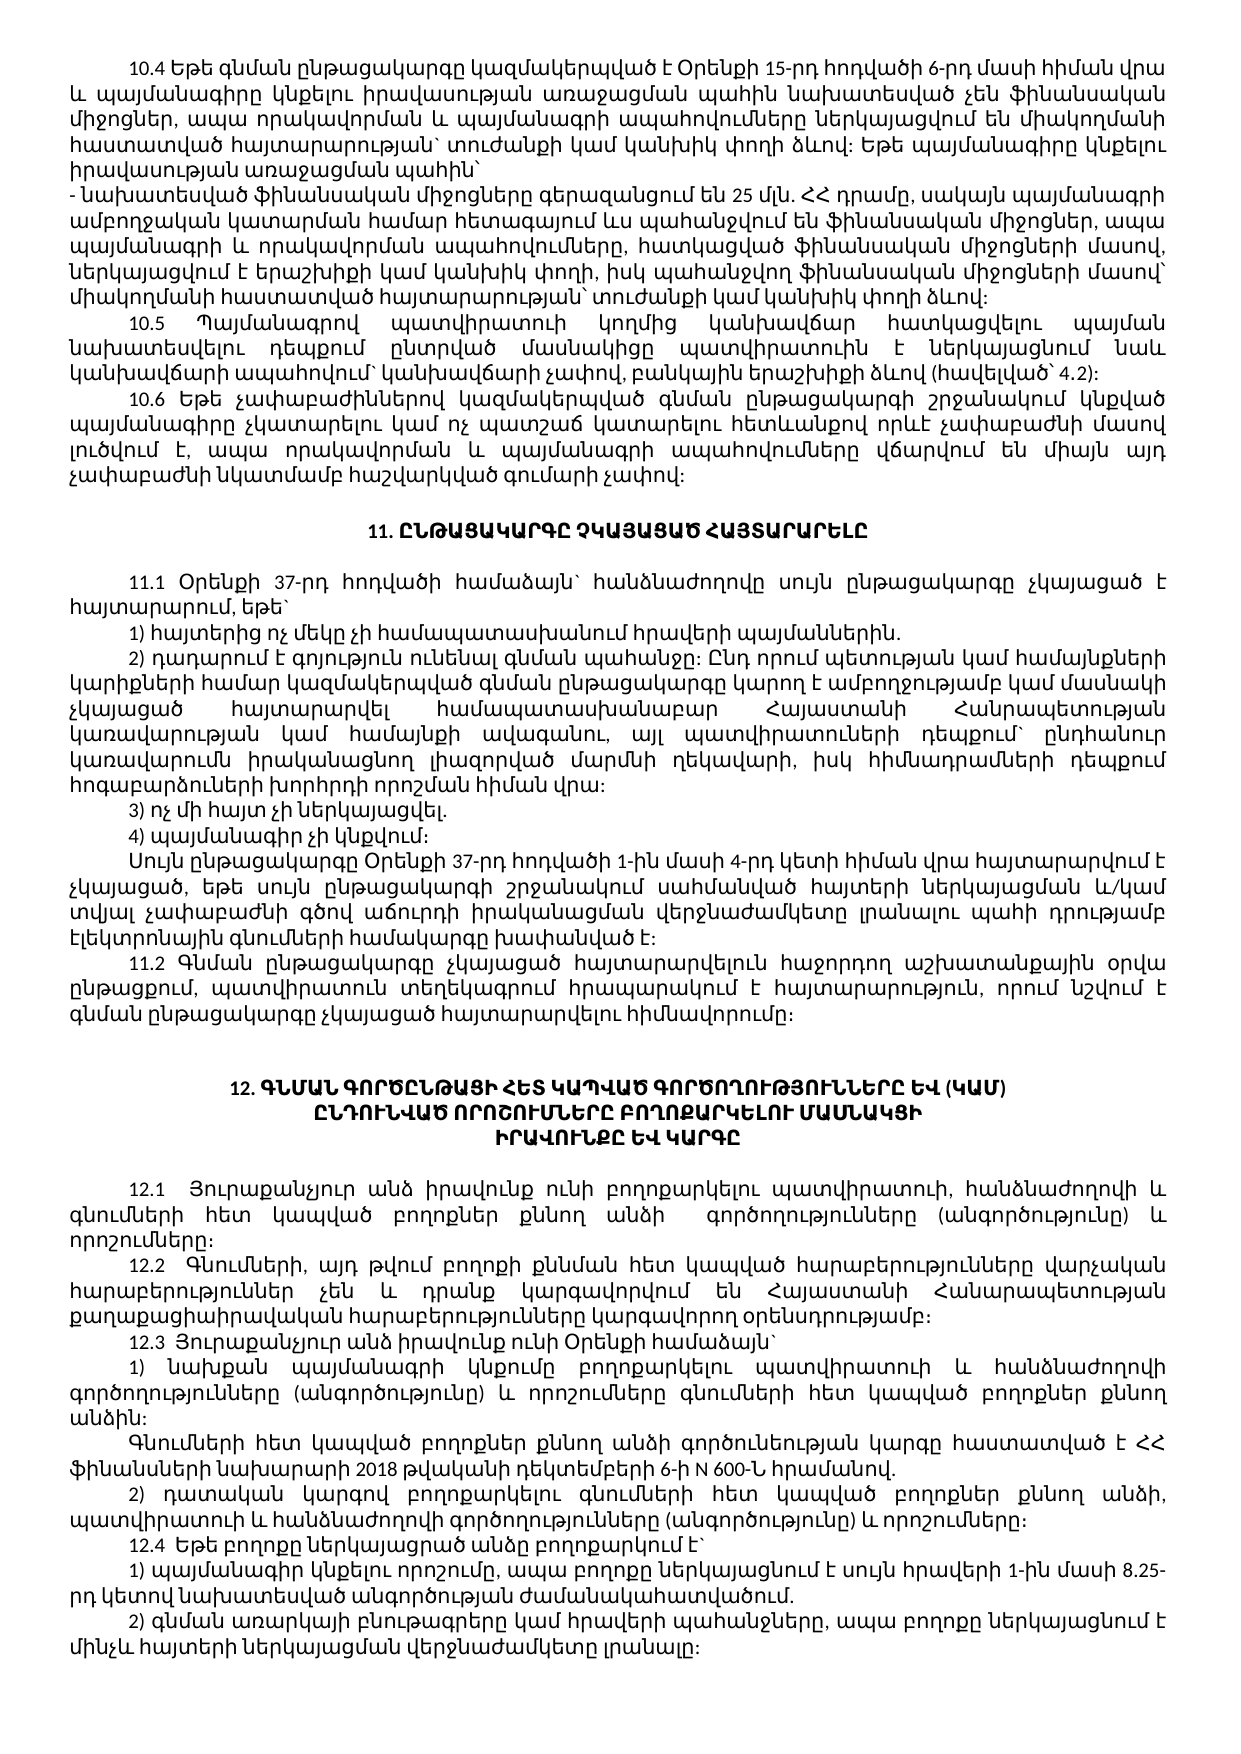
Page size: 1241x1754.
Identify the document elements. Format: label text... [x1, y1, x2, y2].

text 12.4 Եթե բողոքը ներկայացրած անձը բողոքարկում է` [69, 1532, 1167, 1558]
text 1) պայմանագիր կնքելու որոշումը, ապա բողոքը ներկայացնում է սույն հրավերի 1-ին մասի 8.25-րդ կետով նախատեսված անգործության ժամանակահատվածում. [69, 1558, 1167, 1608]
text 11.2 Գնման ընթացակարգը չկայացած հայտարարվելուն հաջորդող աշխատանքային օրվա ընթացքում, պատվիրատուն տեղեկագրում հրապարակում է հայտարարություն, որում նշվում է գնման ընթացակարգը չկայացած հայտարարվելու հիմնավորումը։ [69, 950, 1167, 1026]
text Գնումների հետ կապված բողոքներ քննող անձի գործունեության կարգը հաստատված է ՀՀ ֆինանսների նախարարի 2018 թվականի դեկտեմբերի 6-ի N 600-Ն հրամանով. [69, 1431, 1167, 1481]
text 3) ոչ մի հայտ չի ներկայացվել. [69, 798, 1167, 823]
text 2) գնման առարկայի բնութագրերը կամ հրավերի պահանջները, ապա բողոքը ներկայացնում է մինչև հայտերի ներկայացման վերջնաժամկետը լրանալը: [69, 1608, 1167, 1659]
text 11.1 Օրենքի 37-րդ հոդվածի համաձայն` հանձնաժողովը սույն ընթացակարգը չկայացած է հայտարարում, եթե` [69, 569, 1167, 620]
text 12.2 Գնումների, այդ թվում բողոքի քննման հետ կապված հարաբերությունները վարչական հարաբերություններ չեն և դրանք կարգավորվում են Հայաստանի Հանարապետության քաղաքացիաիրավական հարաբերությունները կարգավորող օրենսդրությամբ։ [69, 1253, 1167, 1329]
text 2) դադարում է գոյություն ունենալ գնման պահանջը: Ընդ որում պետության կամ համայնքների կարիքների համար կազմակերպված գնման ընթացակարգը կարող է ամբողջությամբ կամ մասնակի չկայացած հայտարարվել համապատասխանաբար Հայաստանի Հանրապետության կառավարության կամ համայնքի ավագանու, այլ պատվիրատուների դեպքում` ընդհանուր կառավարումն իրականացնող լիազորված մարմնի ղեկավարի, իսկ հիմնադրամների դեպքում հոգաբարձուների խորհրդի որոշման հիման վրա: [69, 645, 1167, 798]
text 1) հայտերից ոչ մեկը չի համապատասխանում հրավերի պայմաններին. [69, 620, 1167, 645]
text 10.4 Եթե գնման ընթացակարգը կազմակերպված է Օրենքի 15-րդ հոդվածի 6-րդ մասի հիման վրա և պայմանագիրը կնքելու իրավասության առաջացման պահին նախատեսված չեն ֆինանսական միջոցներ, ապա որակավորման և պայմանագրի ապահովումները ներկայացվում են միակողմանի հաստատված հայտարարության` տուժանքի կամ կանխիկ փողի ձևով: Եթե պայմանագիրը կնքելու իրավասության առաջացման պահին՝ [69, 56, 1167, 183]
text 11. ԸՆԹԱՑԱԿԱՐԳԸ ՉԿԱՅԱՑԱԾ ՀԱՅՏԱՐԱՐԵԼԸ [69, 518, 1167, 543]
text 12.1 Յուրաքանչյուր անձ իրավունք ունի բողոքարկելու պատվիրատուի, հանձնաժողովի և գնումների հետ կապված բողոքներ քննող անձի գործողությունները (անգործությունը) և որոշումները։ [69, 1176, 1167, 1253]
text 10.5 Պայմանագրով պատվիրատուի կողմից կանխավճար հատկացվելու պայման նախատեսվելու դեպքում ընտրված մասնակիցը պատվիրատուին է ներկայացնում նաև կանխավճարի ապահովում` կանխավճարի չափով, բանկային երաշխիքի ձևով (հավելված՝ 4․2): [69, 310, 1167, 386]
text 1) նախքան պայմանագրի կնքումը բողոքարկելու պատվիրատուի և հանձնաժողովի գործողությունները (անգործությունը) և որոշումները գնումների հետ կապված բողոքներ քննող անձին: [69, 1354, 1167, 1431]
text ԻՐԱՎՈՒՆՔԸ ԵՎ ԿԱՐԳԸ [69, 1126, 1167, 1151]
text 12.3 Յուրաքանչյուր անձ իրավունք ունի Օրենքի համաձայն` [69, 1329, 1167, 1354]
text 2) դատական կարգով բողոքարկելու գնումների հետ կապված բողոքներ քննող անձի, պատվիրատուի և հանձնաժողովի գործողությունները (անգործությունը) և որոշումները։ [69, 1481, 1167, 1532]
text - նախատեսված ֆինանսական միջոցները գերազանցում են 25 մլն. ՀՀ դրամը, սակայն պայմանագրի ամբողջական կատարման համար հետագայում ևս պահանջվում են ֆինանսական միջոցներ, ապա պայմանագրի և որակավորման ապահովումները, հատկացված ֆինանսական միջոցների մասով, ներկայացվում է երաշխիքի կամ կանխիկ փողի, իսկ պահանջվող ֆինանսական միջոցների մասով՝ միակողմանի հաստատված հայտարարության՝ տուժանքի կամ կանխիկ փողի ձևով: [69, 183, 1167, 310]
text 10.6 Եթե չափաբաժիններով կազմակերպված գնման ընթացակարգի շրջանակում կնքված պայմանագիրը չկատարելու կամ ոչ պատշաճ կատարելու հետևանքով որևէ չափաբաժնի մասով լուծվում է, ապա որակավորման և պայմանագրի ապահովումները վճարվում են միայն այդ չափաբաժնի նկատմամբ հաշվարկված գումարի չափով: [69, 386, 1167, 488]
text 4) պայմանագիր չի կնքվում։ [69, 823, 1167, 848]
text Սույն ընթացակարգը Օրենքի 37-րդ հոդվածի 1-ին մասի 4-րդ կետի հիման վրա հայտարարվում է չկայացած, եթե սույն ընթացակարգի շրջանակում սահմանված հայտերի ներկայացման և/կամ տվյալ չափաբաժնի գծով աճուրդի իրականացման վերջնաժամկետը լրանալու պահի դրությամբ էլեկտրոնային գնումների համակարգը խափանված է: [69, 848, 1167, 950]
text 12. ԳՆՄԱՆ ԳՈՐԾԸՆԹԱՑԻ ՀԵՏ ԿԱՊՎԱԾ ԳՈՐԾՈՂՈՒԹՅՈՒՆՆԵՐԸ ԵՎ (ԿԱՄ) [69, 1075, 1167, 1100]
text ԸՆԴՈՒՆՎԱԾ ՈՐՈՇՈՒՄՆԵՐԸ ԲՈՂՈՔԱՐԿԵԼՈՒ ՄԱՍՆԱԿՑԻ [69, 1100, 1167, 1126]
